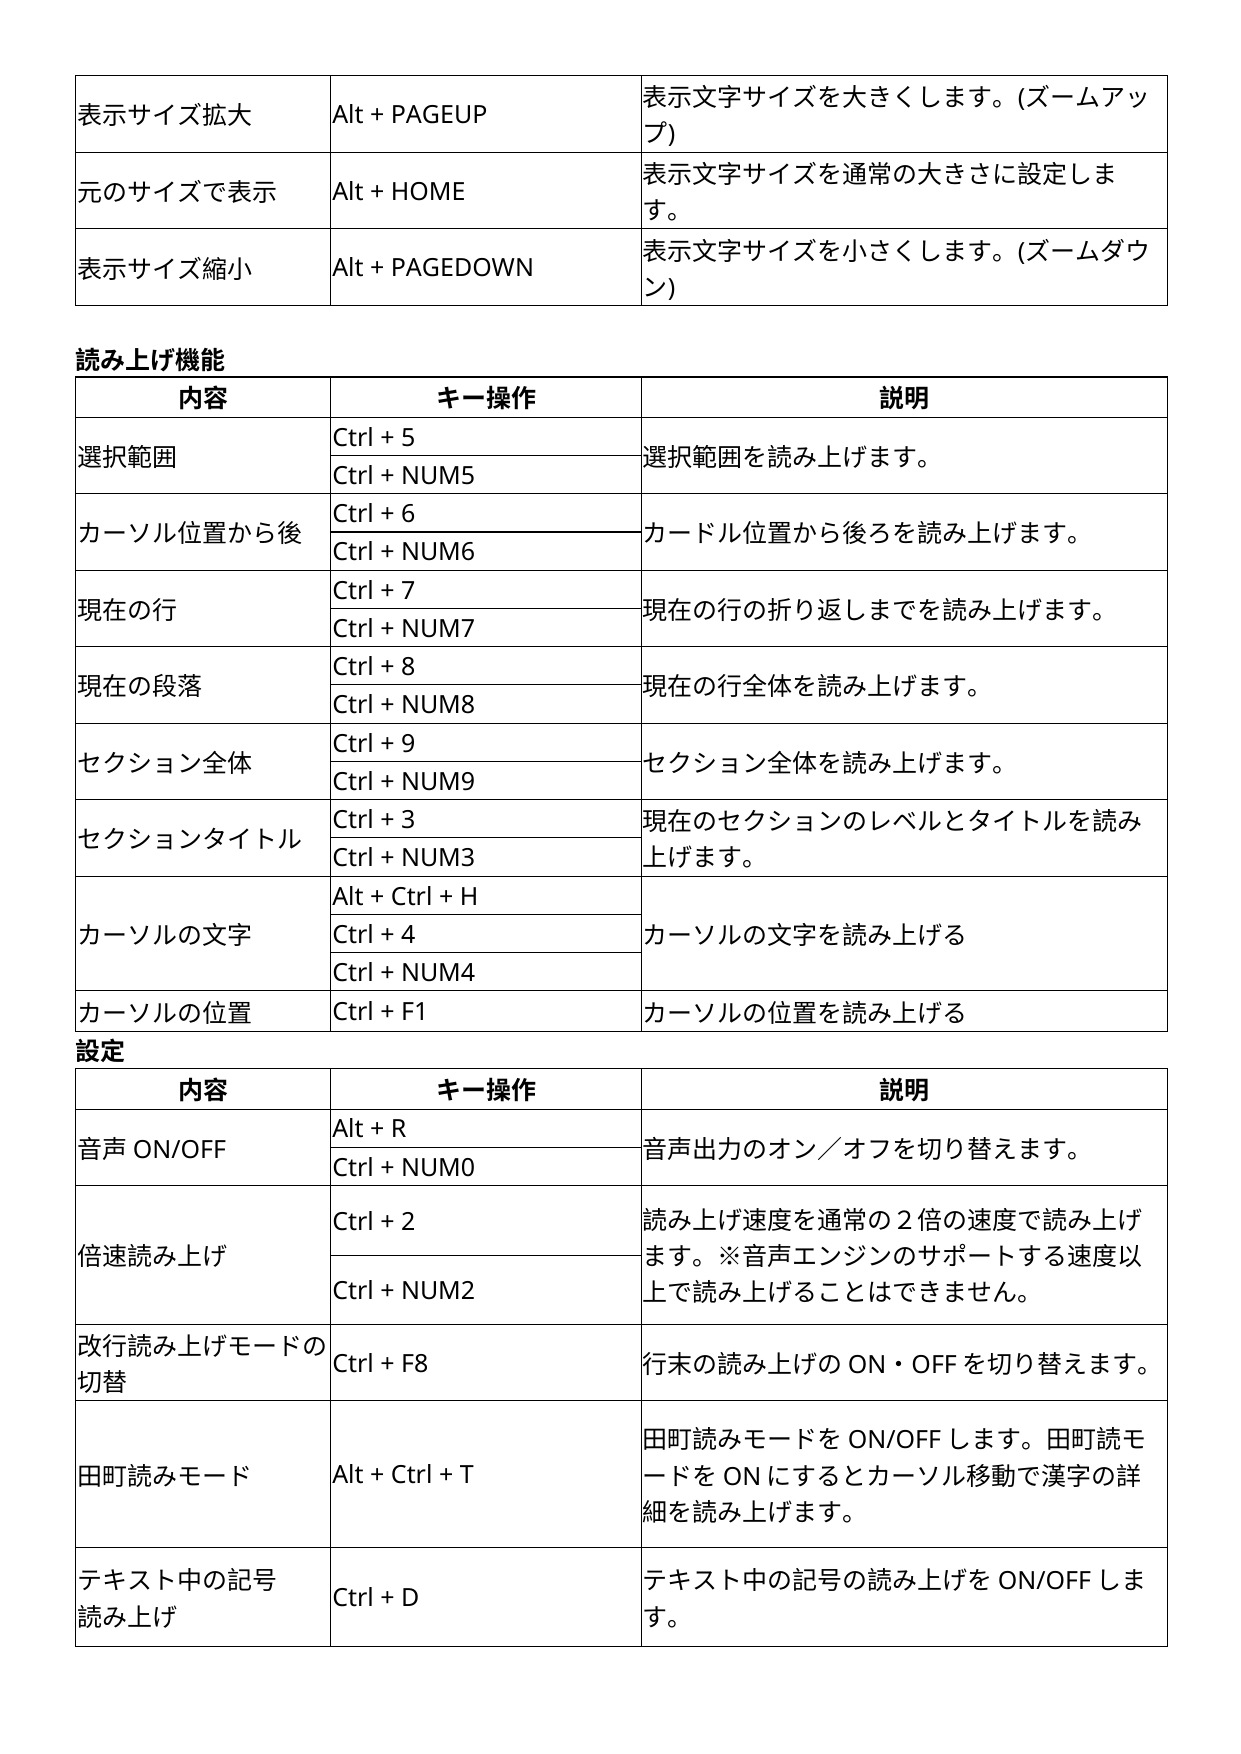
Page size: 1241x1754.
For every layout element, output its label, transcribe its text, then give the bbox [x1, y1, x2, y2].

table_cell Ctrl + 4 [331, 915, 641, 952]
table_cell カーソルの文字を読み上げる [642, 877, 1167, 990]
table_header 内容 [76, 1069, 330, 1108]
table_cell Alt + R [331, 1110, 641, 1147]
table_cell 表示文字サイズを小さくします。(ズームダウン) [642, 229, 1167, 305]
table_cell 表示文字サイズを大きくします。(ズームアップ) [642, 76, 1167, 152]
table_cell Ctrl + D [331, 1548, 641, 1646]
table_cell 改行読み上げモードの切替 [76, 1325, 330, 1400]
table_cell セクションタイトル [76, 800, 330, 876]
table_cell Alt + PAGEUP [331, 76, 641, 152]
table_header 説明 [642, 378, 1167, 417]
table_cell Ctrl + 6 [331, 494, 641, 531]
table_cell 現在の行の折り返しまでを読み上げます。 [642, 571, 1167, 646]
table_cell テキスト中の記号 読み上げ [76, 1548, 330, 1646]
table_cell Ctrl + NUM2 [331, 1256, 641, 1323]
table_cell Ctrl + 8 [331, 647, 641, 684]
table_header 説明 [642, 1069, 1167, 1108]
table_cell カードル位置から後ろを読み上げます。 [642, 494, 1167, 570]
table_cell 現在のセクションのレベルとタイトルを読み上げます。 [642, 800, 1167, 876]
table_cell テキスト中の記号の読み上げをON/OFFします。 [642, 1548, 1167, 1646]
table_cell Alt + Ctrl + T [331, 1401, 641, 1547]
table_cell 倍速読み上げ [76, 1186, 330, 1323]
table_cell 現在の行全体を読み上げます。 [642, 647, 1167, 723]
table_cell 表示サイズ縮小 [76, 229, 330, 305]
table_cell 行末の読み上げのON・OFFを切り替えます。 [642, 1325, 1167, 1400]
table_cell Ctrl + 2 [331, 1186, 641, 1255]
table_header キー操作 [331, 1069, 641, 1108]
table_cell Ctrl + NUM5 [331, 456, 641, 493]
table_cell Ctrl + NUM4 [331, 953, 641, 990]
table_cell Ctrl + F1 [331, 991, 641, 1031]
table_cell Ctrl + NUM8 [331, 685, 641, 723]
table_header 内容 [76, 378, 330, 417]
table_cell 読み上げ速度を通常の２倍の速度で読み上げます。※音声エンジンのサポートする速度以上で読み上げることはできません。 [642, 1186, 1167, 1323]
table_cell セクション全体 [76, 724, 330, 799]
table_cell カーソルの文字 [76, 877, 330, 990]
table_cell Ctrl + NUM6 [331, 533, 641, 570]
table_cell Alt + HOME [331, 153, 641, 228]
table_header キー操作 [331, 378, 641, 417]
subtitle 設定 [75, 1032, 1165, 1068]
table_cell Ctrl + NUM9 [331, 762, 641, 799]
table_cell 田町読みモード [76, 1401, 330, 1547]
table_cell 現在の行 [76, 571, 330, 646]
table_cell Ctrl + 9 [331, 724, 641, 761]
table_cell 元のサイズで表示 [76, 153, 330, 228]
table_cell 表示文字サイズを通常の大きさに設定します。 [642, 153, 1167, 228]
table_cell 現在の段落 [76, 647, 330, 723]
table_cell Ctrl + NUM0 [331, 1148, 641, 1185]
table_cell 田町読みモードをON/OFFします。田町読モードをONにするとカーソル移動で漢字の詳細を読み上げます。 [642, 1401, 1167, 1547]
table_cell 表示サイズ拡大 [76, 76, 330, 152]
table_cell カーソルの位置を読み上げる [642, 991, 1167, 1031]
table_cell 音声 ON/OFF [76, 1110, 330, 1185]
table_cell セクション全体を読み上げます。 [642, 724, 1167, 799]
table_cell Ctrl + 7 [331, 571, 641, 608]
table_cell 選択範囲 [76, 418, 330, 493]
table_cell Ctrl + 3 [331, 800, 641, 837]
table_cell カーソル位置から後 [76, 494, 330, 570]
table_cell Ctrl + 5 [331, 418, 641, 455]
table_cell Alt + PAGEDOWN [331, 229, 641, 305]
table_cell 音声出力のオン／オフを切り替えます。 [642, 1110, 1167, 1185]
table_cell Alt + Ctrl + H [331, 877, 641, 914]
table_cell カーソルの位置 [76, 991, 330, 1031]
table_cell Ctrl + NUM3 [331, 838, 641, 876]
table_cell 選択範囲を読み上げます。 [642, 418, 1167, 493]
table_cell Ctrl + NUM7 [331, 609, 641, 646]
table_cell Ctrl + F8 [331, 1325, 641, 1400]
subtitle 読み上げ機能 [75, 340, 1165, 376]
